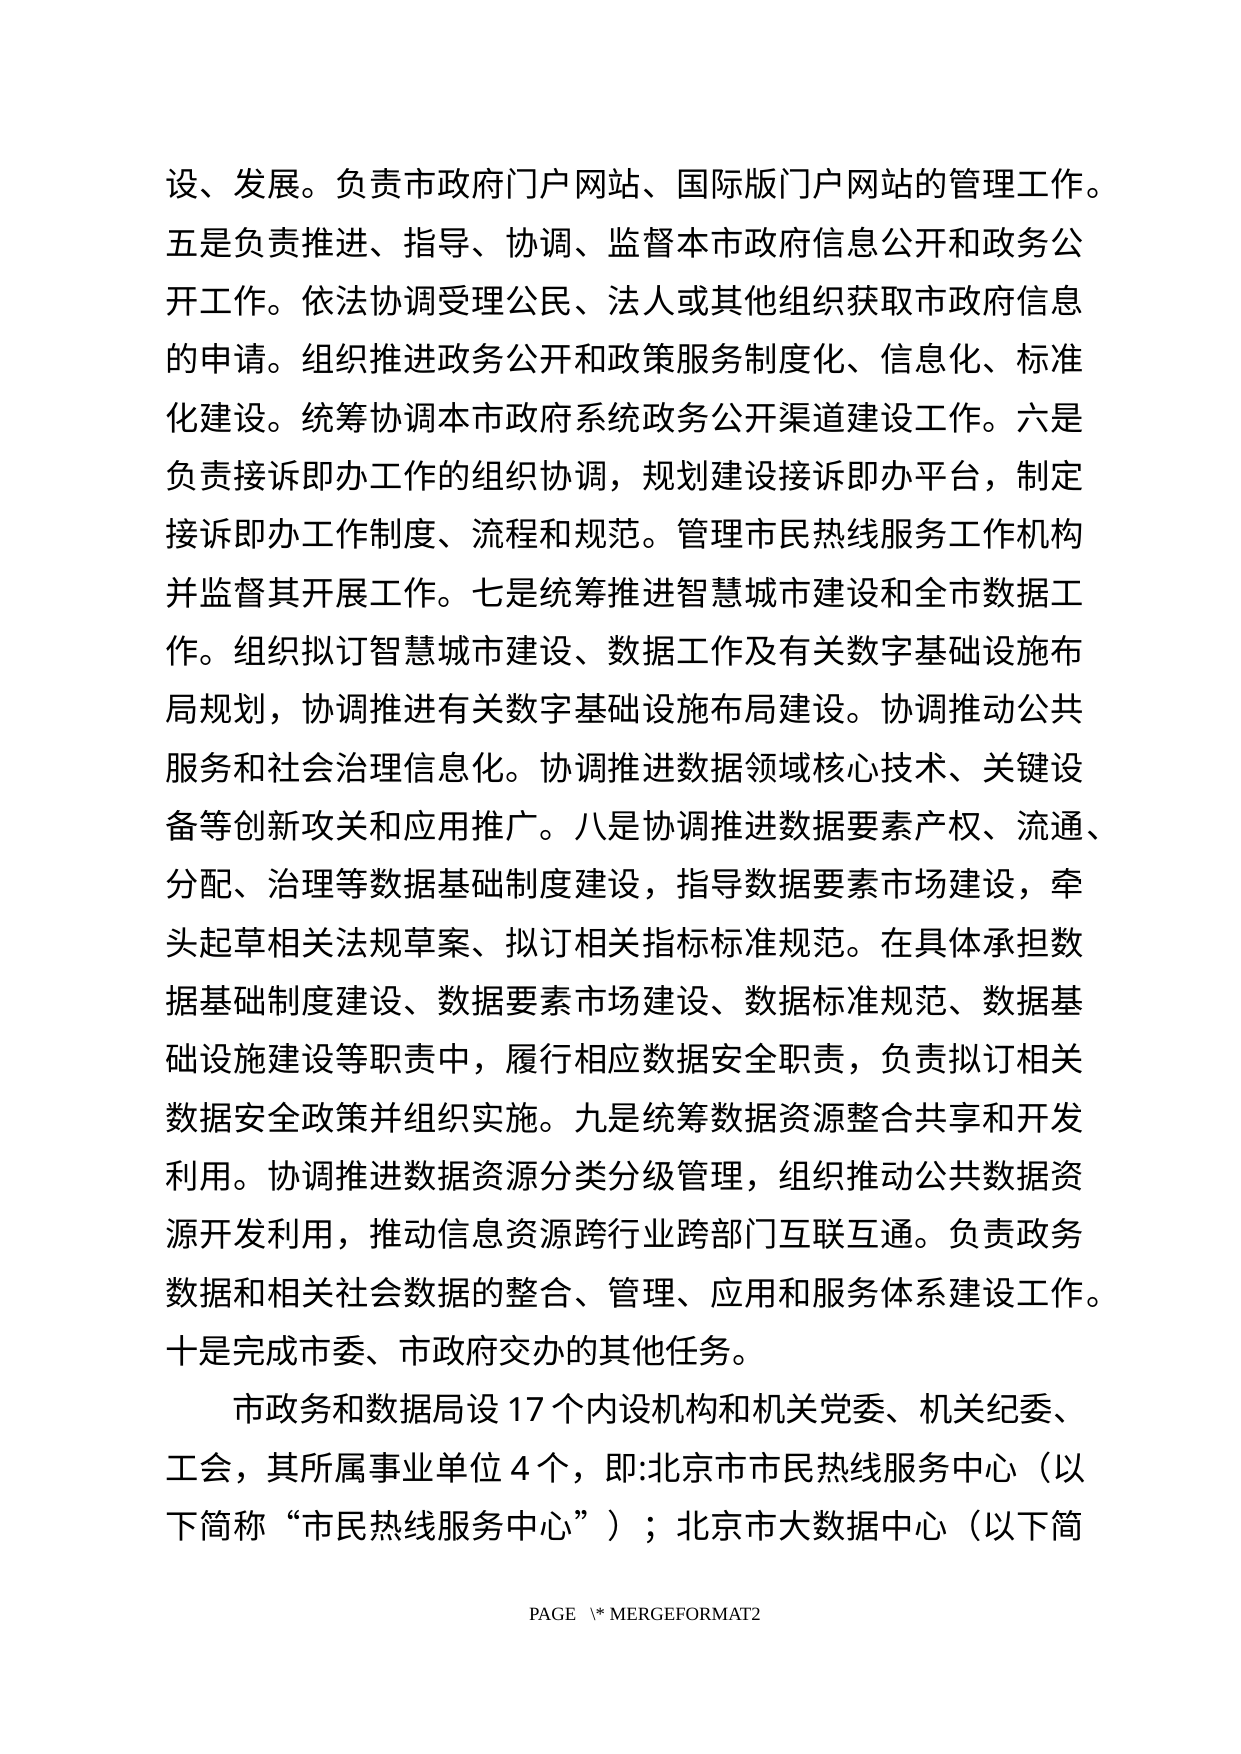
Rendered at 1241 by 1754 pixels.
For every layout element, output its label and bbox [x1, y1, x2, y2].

text [165, 1375, 1087, 1550]
text [165, 150, 1087, 1375]
